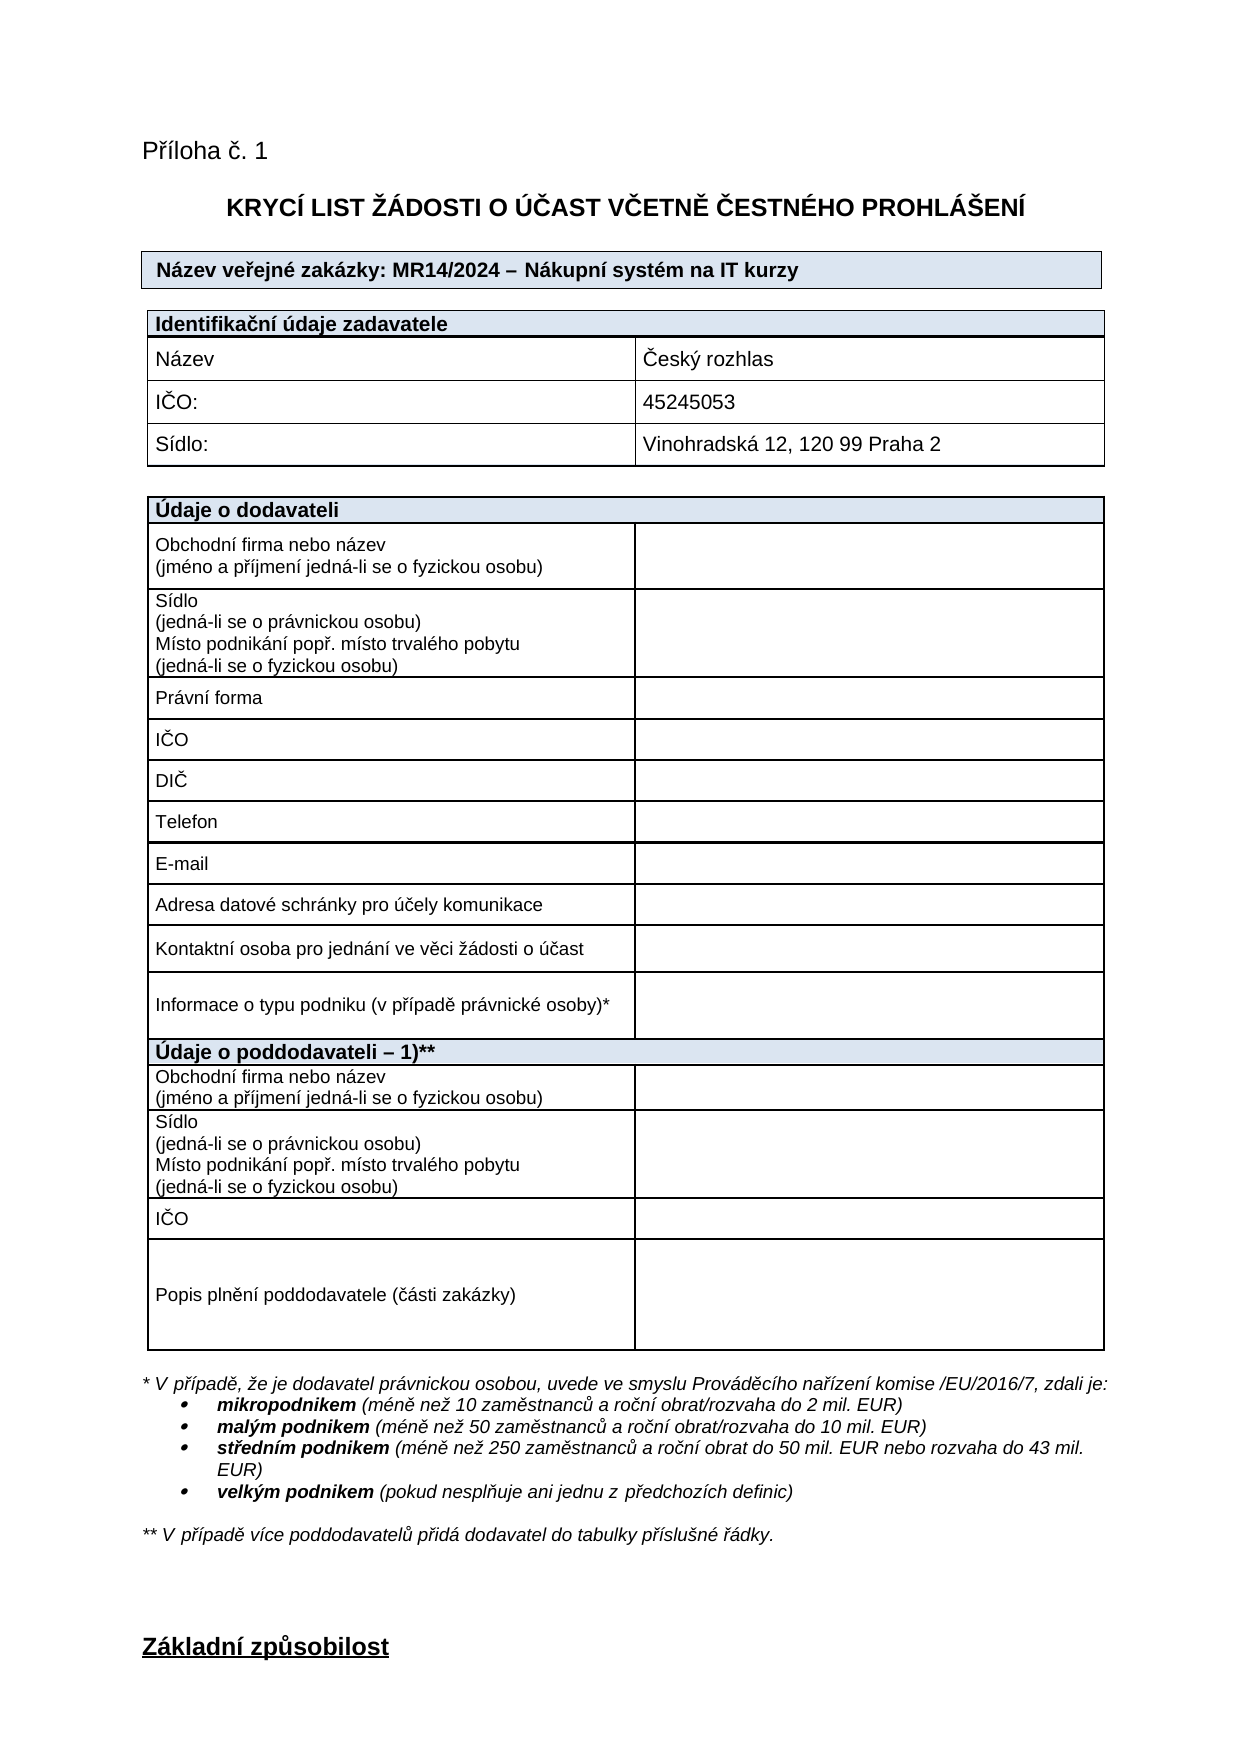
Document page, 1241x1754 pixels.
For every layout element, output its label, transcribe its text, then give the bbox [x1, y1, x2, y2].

table_cell [636, 720, 1103, 759]
text Základní způsobilost [142, 1631, 1110, 1660]
table_cell [636, 1199, 1103, 1238]
table_cell IČO [149, 1199, 634, 1238]
table_cell [636, 678, 1103, 717]
table_header Identifikační údaje zadavatele [148, 311, 1104, 335]
table_cell [636, 1240, 1103, 1349]
table_cell [636, 524, 1103, 588]
table_cell [636, 761, 1103, 800]
table_cell [636, 973, 1103, 1037]
list velkým podnikem (pokud nesplňuje ani jednu z předchozích definic) [179, 1480, 1110, 1502]
table_cell DIČ [149, 761, 634, 800]
table_cell [636, 844, 1103, 883]
table_cell Údaje o poddodavateli – 1)** [149, 1040, 1103, 1063]
table_cell [636, 885, 1103, 924]
table_cell E-mail [149, 844, 634, 883]
text * V případě, že je dodavatel právnickou osobou, uvede ve smyslu Prováděcího nařízení komise /EU/2016/7, zdali je: [142, 1372, 1110, 1394]
table_cell Obchodní firma nebo název (jméno a příjmení jedná-li se o fyzickou osobu) [149, 524, 634, 588]
list středním podnikem (méně než 250 zaměstnanců a roční obrat do 50 mil. EUR nebo rozvaha do 43 mil. EUR) [179, 1437, 1110, 1480]
list malým podnikem (méně než 50 zaměstnanců a roční obrat/rozvaha do 10 mil. EUR) [179, 1416, 1110, 1437]
table_cell Adresa datové schránky pro účely komunikace [149, 885, 634, 924]
table_header Údaje o dodavateli [149, 498, 1103, 522]
table_cell IČO [149, 720, 634, 759]
table_cell Sídlo (jedná-li se o právnickou osobu) Místo podnikání popř. místo trvalého pobytu (jedná-li se o fyzickou osobu) [149, 590, 634, 676]
table_cell Sídlo (jedná-li se o právnickou osobu) Místo podnikání popř. místo trvalého pobytu (jedná-li se o fyzickou osobu) [149, 1111, 634, 1197]
table_cell Informace o typu podniku (v případě právnické osoby)* [149, 973, 634, 1037]
table_cell Kontaktní osoba pro jednání ve věci žádosti o účast [149, 926, 634, 971]
table_cell [636, 1066, 1103, 1109]
table_cell Telefon [149, 802, 634, 841]
text ** V případě více poddodavatelů přidá dodavatel do tabulky příslušné řádky. [142, 1524, 1110, 1545]
table_cell [636, 802, 1103, 841]
text Příloha č. 1 [142, 136, 1110, 164]
table_cell Popis plnění poddodavatele (části zakázky) [149, 1240, 634, 1349]
list mikropodnikem (méně než 10 zaměstnanců a roční obrat/rozvaha do 2 mil. EUR) [179, 1394, 1110, 1416]
table_cell Právní forma [149, 678, 634, 717]
table_cell [636, 926, 1103, 971]
text KRYCÍ LIST ŽÁDOSTI O ÚČAST VČETNĚ ČESTNÉHO PROHLÁŠENÍ [142, 193, 1110, 222]
table_cell [636, 590, 1103, 676]
table_cell Obchodní firma nebo název (jméno a příjmení jedná-li se o fyzickou osobu) [149, 1066, 634, 1109]
table_header Název veřejné zakázky: MR14/2024 – Nákupní systém na IT kurzy [142, 252, 1101, 288]
table_cell [636, 1111, 1103, 1197]
